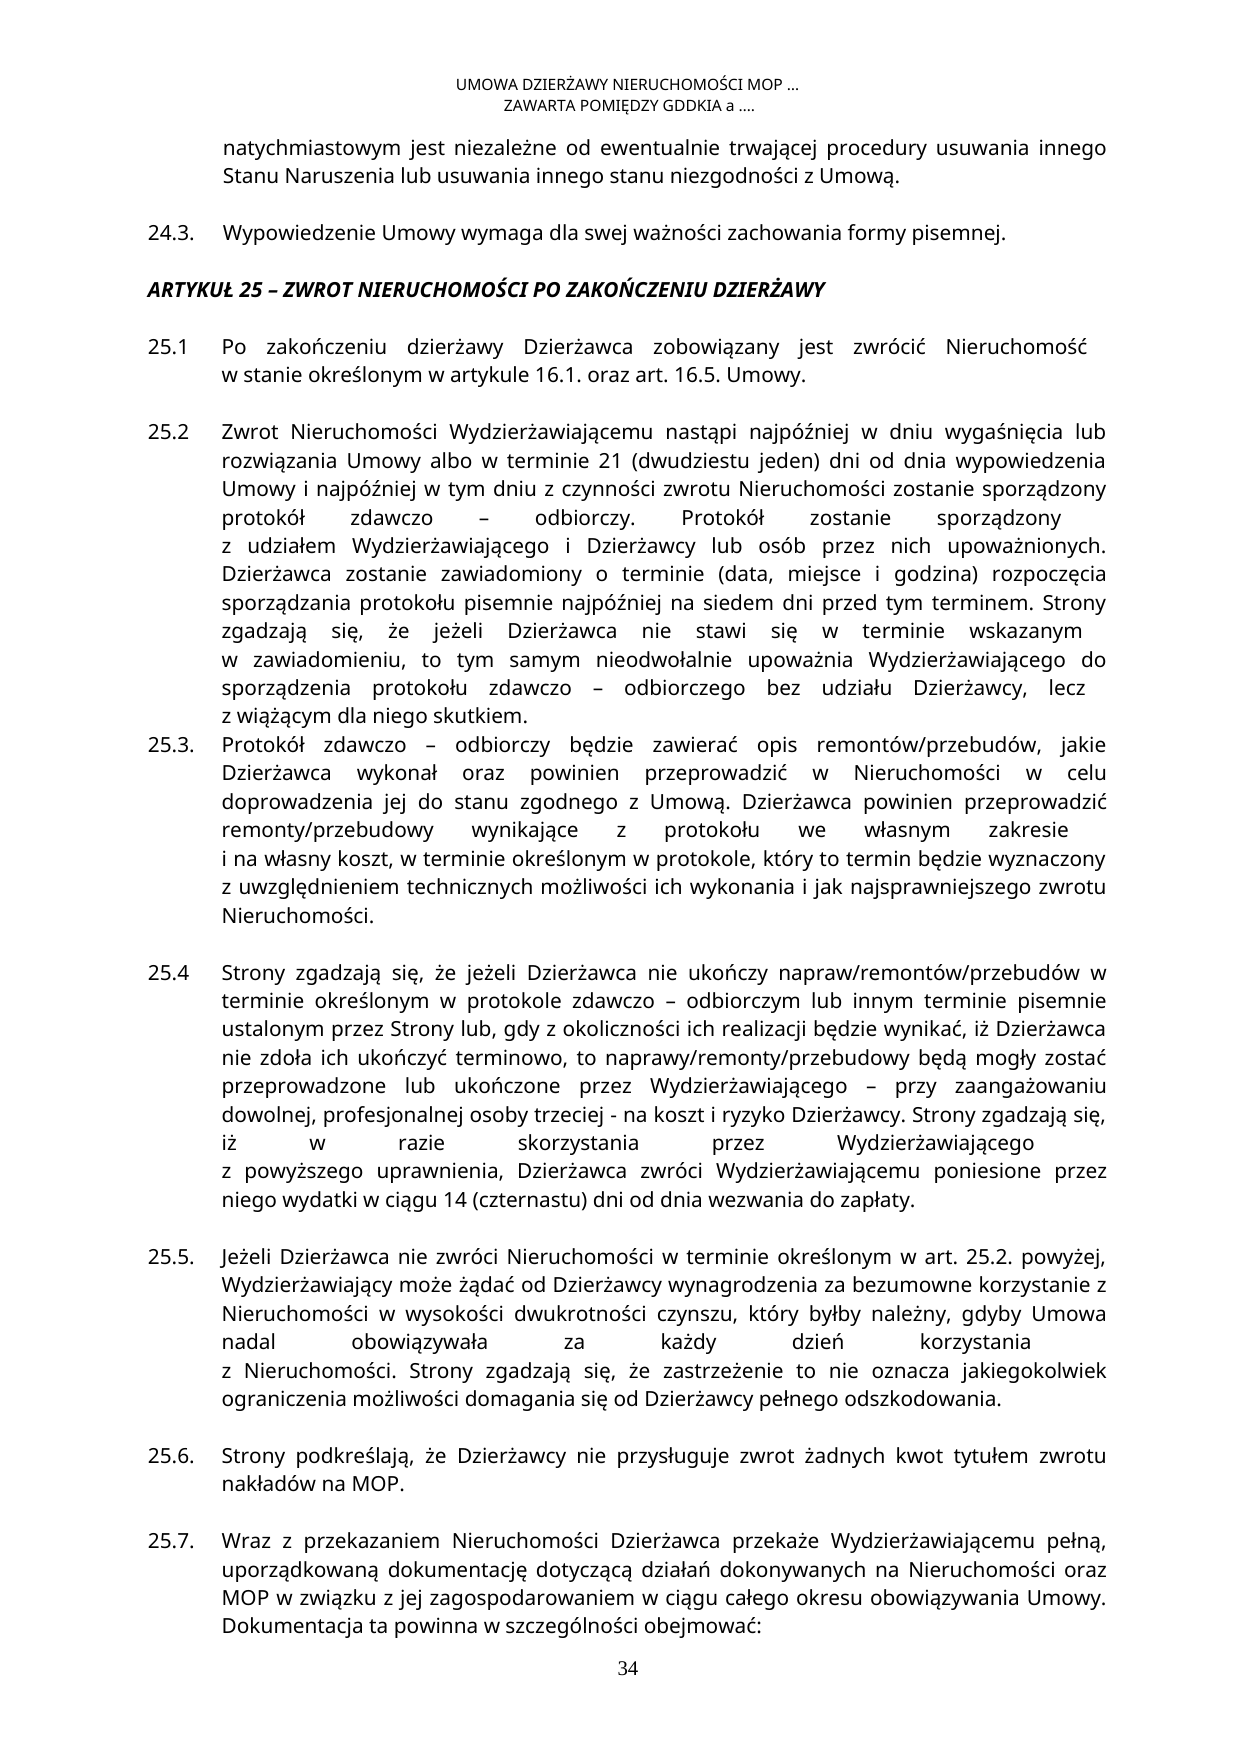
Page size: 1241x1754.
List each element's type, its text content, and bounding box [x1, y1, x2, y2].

text 25.6. Strony podkreślają, że Dzierżawcy nie przysługuje zwrot żadnych kwot tytułem zwrotu nakładów na MOP. [148, 1441, 1107, 1498]
list Wypowiedzenie Umowy wymaga dla swej ważności zachowania formy pisemnej. [148, 218, 1107, 247]
text 25.1 Po zakończeniu dzierżawy Dzierżawca zobowiązany jest zwrócić Nieruchomość w stanie określonym w artykule 16.1. oraz art. 16.5. Umowy. [148, 332, 1107, 389]
text 25.2 Zwrot Nieruchomości Wydzierżawiającemu nastąpi najpóźniej w dniu wygaśnięcia lub rozwiązania Umowy albo w terminie 21 (dwudziestu jeden) dni od dnia wypowiedzenia Umowy i najpóźniej w tym dniu z czynności zwrotu Nieruchomości zostanie sporządzony protokół zdawczo – odbiorczy. Protokół zostanie sporządzony z udziałem Wydzierżawiającego i Dzierżawcy lub osób przez nich upoważnionych. Dzierżawca zostanie zawiadomiony o terminie (data, miejsce i godzina) rozpoczęcia sporządzania protokołu pisemnie najpóźniej na siedem dni przed tym terminem. Strony zgadzają się, że jeżeli Dzierżawca nie stawi się w terminie wskazanym w zawiadomieniu, to tym samym nieodwołalnie upoważnia Wydzierżawiającego do sporządzenia protokołu zdawczo – odbiorczego bez udziału Dzierżawcy, lecz z wiążącym dla niego skutkiem. [148, 417, 1107, 730]
text 25.4 Strony zgadzają się, że jeżeli Dzierżawca nie ukończy napraw/remontów/przebudów w terminie określonym w protokole zdawczo – odbiorczym lub innym terminie pisemnie ustalonym przez Strony lub, gdy z okoliczności ich realizacji będzie wynikać, iż Dzierżawca nie zdoła ich ukończyć terminowo, to naprawy/remonty/przebudowy będą mogły zostać przeprowadzone lub ukończone przez Wydzierżawiającego – przy zaangażowaniu dowolnej, profesjonalnej osoby trzeciej - na koszt i ryzyko Dzierżawcy. Strony zgadzają się, iż w razie skorzystania przez Wydzierżawiającego z powyższego uprawnienia, Dzierżawca zwróci Wydzierżawiającemu poniesione przez niego wydatki w ciągu 14 (czternastu) dni od dnia wezwania do zapłaty. [148, 958, 1107, 1213]
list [148, 133, 1107, 190]
text 25.5. Jeżeli Dzierżawca nie zwróci Nieruchomości w terminie określonym w art. 25.2. powyżej, Wydzierżawiający może żądać od Dzierżawcy wynagrodzenia za bezumowne korzystanie z Nieruchomości w wysokości dwukrotności czynszu, który byłby należny, gdyby Umowa nadal obowiązywała za każdy dzień korzystania z Nieruchomości. Strony zgadzają się, że zastrzeżenie to nie oznacza jakiegokolwiek ograniczenia możliwości domagania się od Dzierżawcy pełnego odszkodowania. [148, 1242, 1107, 1413]
subtitle ARTYKUŁ 25 – ZWROT NIERUCHOMOŚCI PO ZAKOŃCZENIU DZIERŻAWY [148, 275, 1107, 303]
text 25.3. Protokół zdawczo – odbiorczy będzie zawierać opis remontów/przebudów, jakie Dzierżawca wykonał oraz powinien przeprowadzić w Nieruchomości w celu doprowadzenia jej do stanu zgodnego z Umową. Dzierżawca powinien przeprowadzić remonty/przebudowy wynikające z protokołu we własnym zakresie i na własny koszt, w terminie określonym w protokole, który to termin będzie wyznaczony z uwzględnieniem technicznych możliwości ich wykonania i jak najsprawniejszego zwrotu Nieruchomości. [148, 730, 1107, 929]
text 25.7. Wraz z przekazaniem Nieruchomości Dzierżawca przekaże Wydzierżawiającemu pełną, uporządkowaną dokumentację dotyczącą działań dokonywanych na Nieruchomości oraz MOP w związku z jej zagospodarowaniem w ciągu całego okresu obowiązywania Umowy. Dokumentacja ta powinna w szczególności obejmować: [148, 1526, 1107, 1640]
